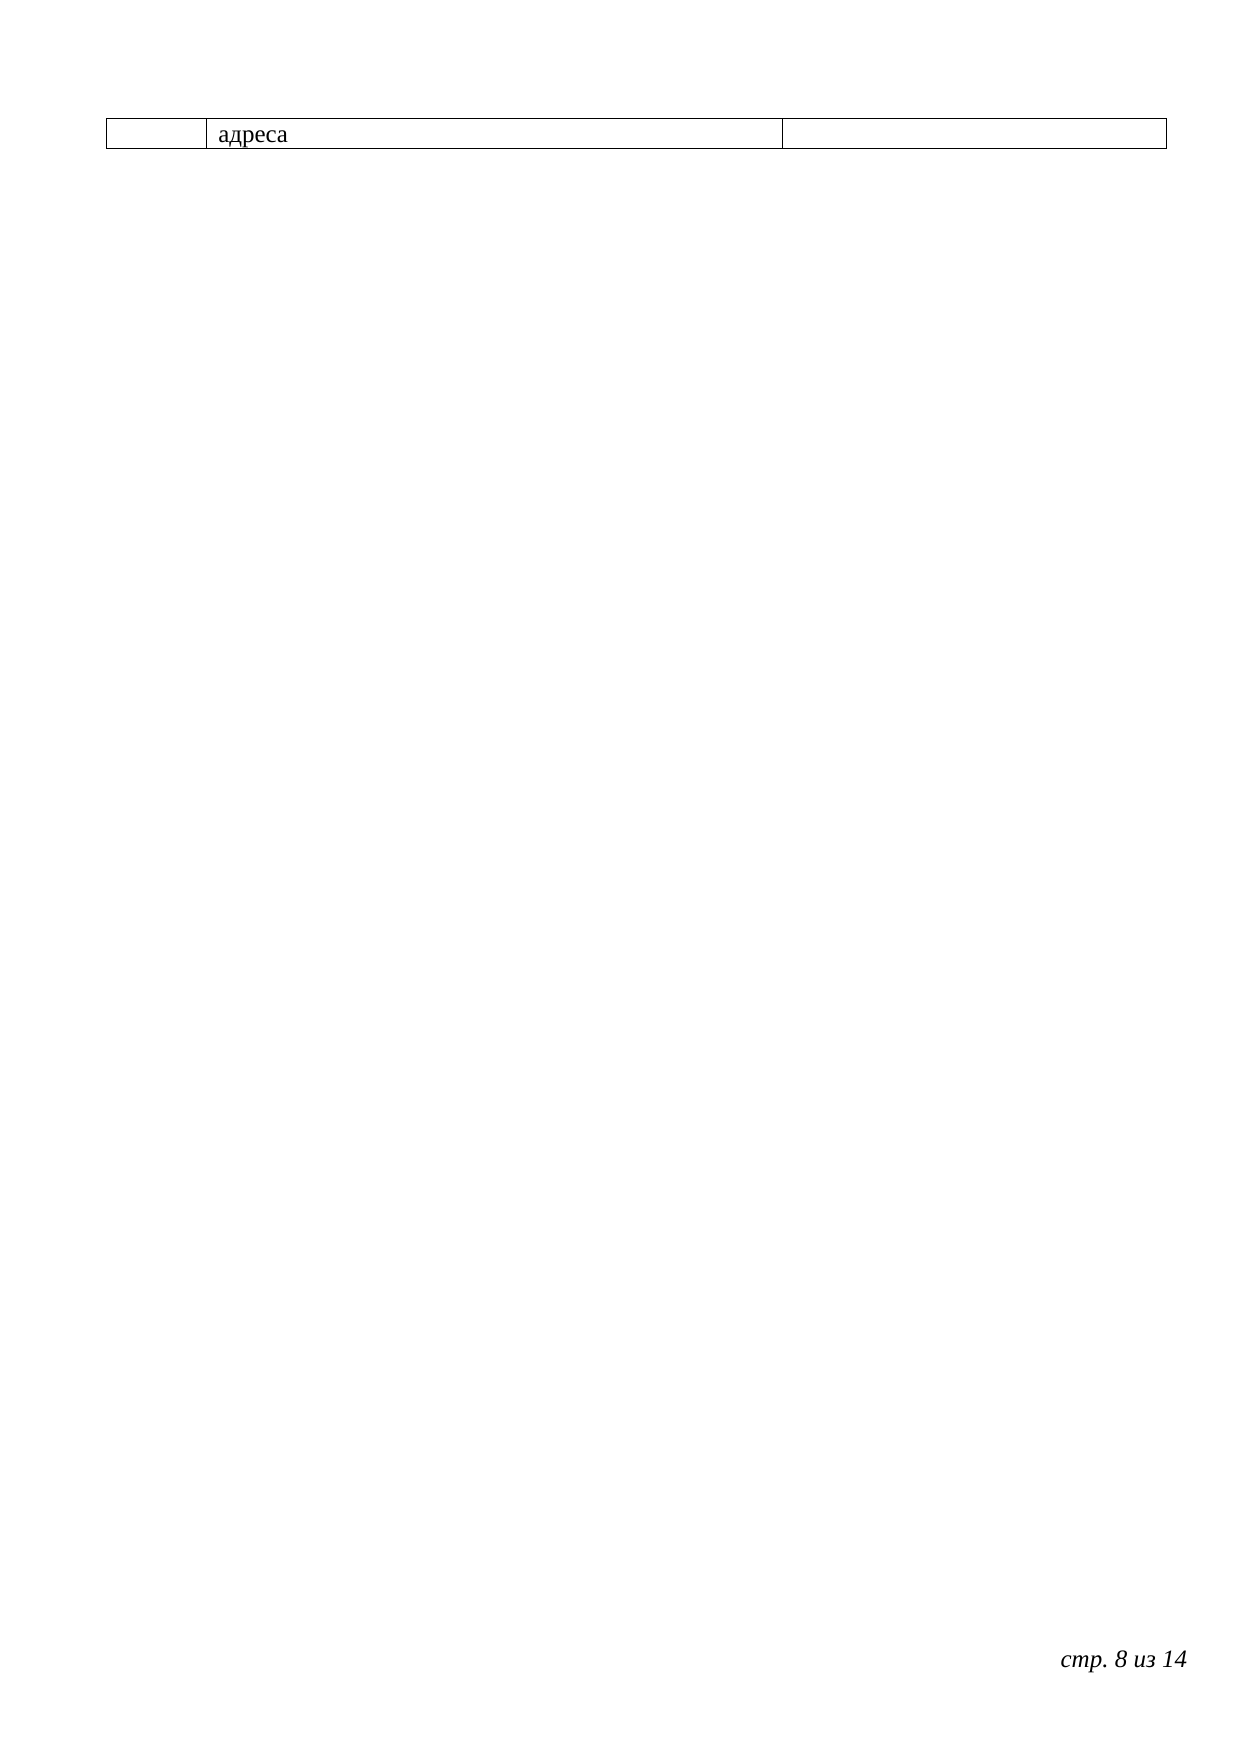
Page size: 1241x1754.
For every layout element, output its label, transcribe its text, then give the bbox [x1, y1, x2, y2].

table_cell 14 [107, 119, 206, 148]
table_cell указать [783, 119, 1166, 148]
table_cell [207, 119, 782, 148]
